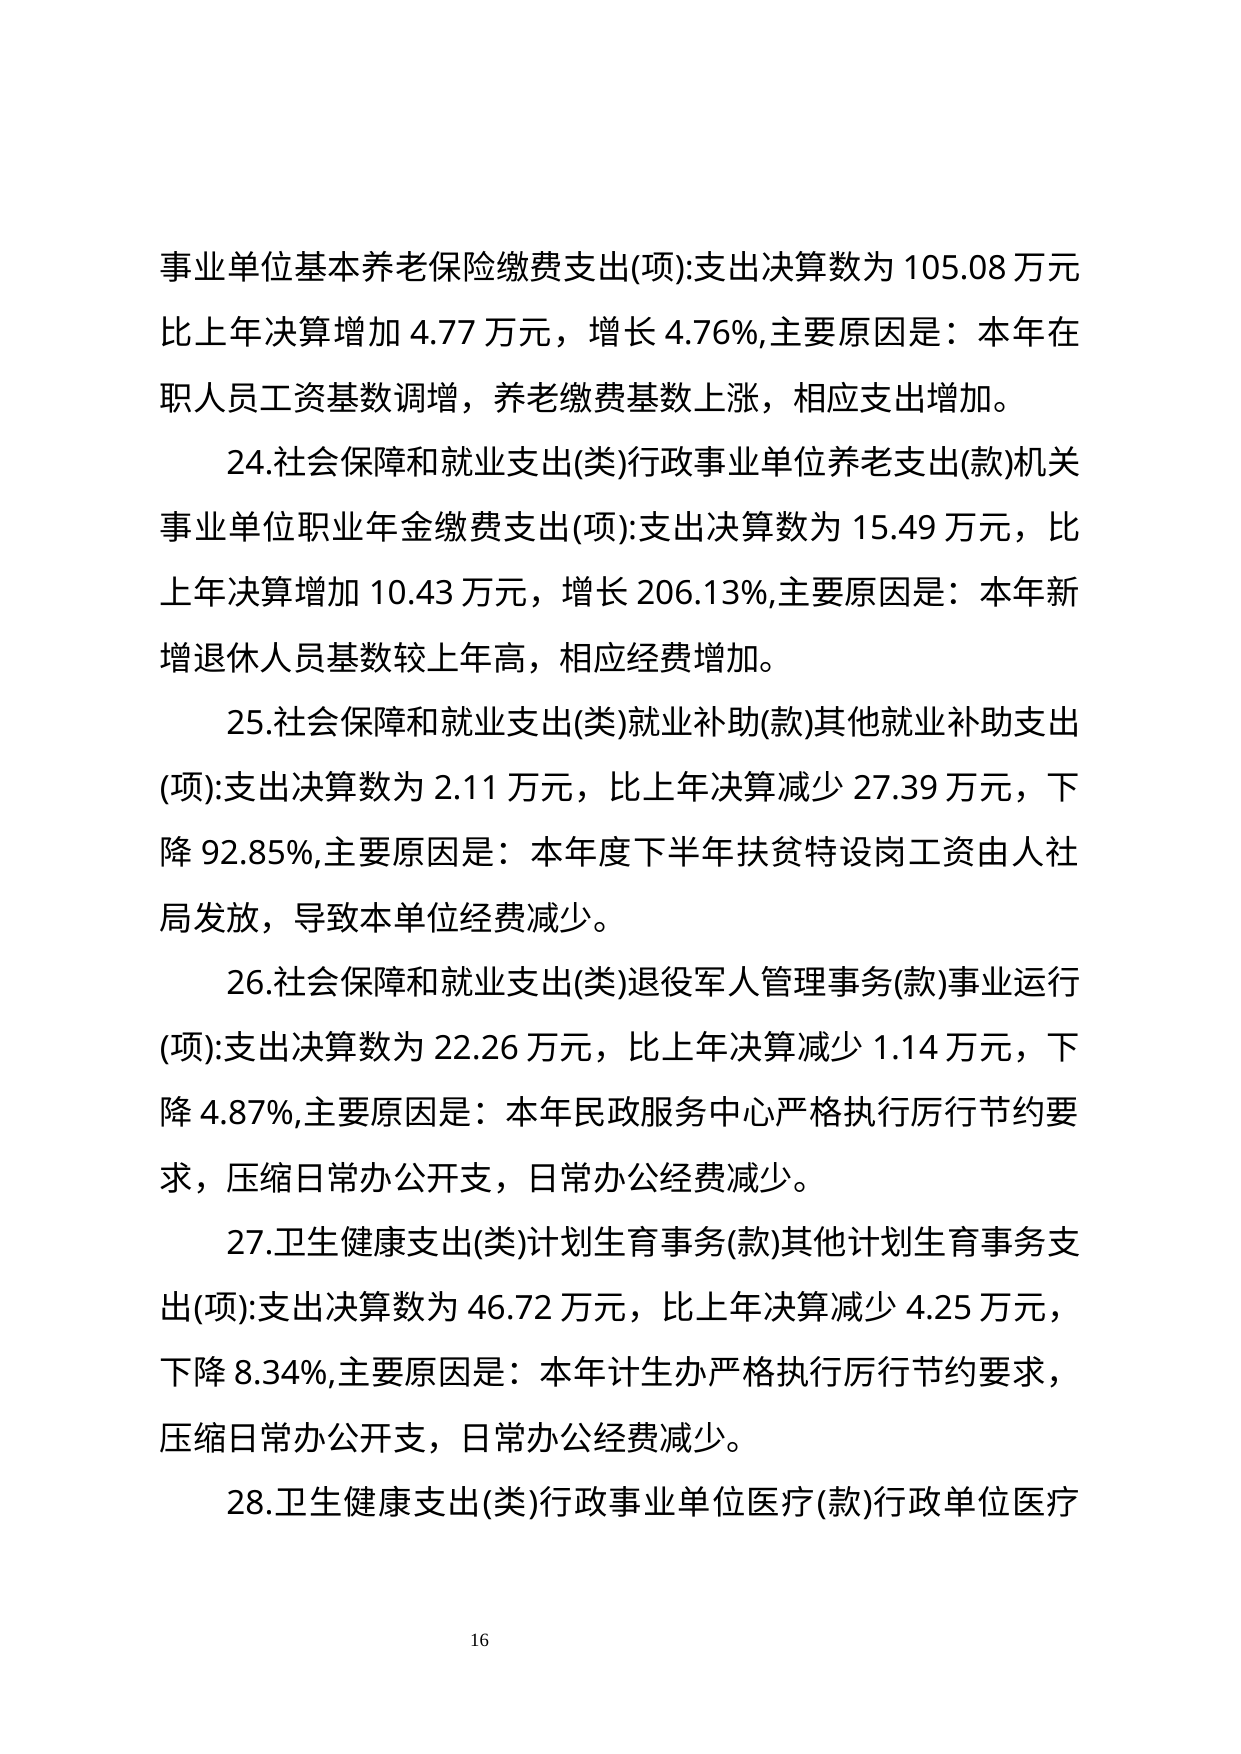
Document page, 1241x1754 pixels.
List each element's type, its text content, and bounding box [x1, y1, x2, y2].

text 25.社会保障和就业支出(类)就业补助(款)其他就业补助支出(项):支出决算数为2.11万元，比上年决算减少27.39万元，下降92.85%,主要原因是：本年度下半年扶贫特设岗工资由人社局发放，导致本单位经费减少。 [159, 688, 1081, 948]
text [159, 1468, 1081, 1533]
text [159, 233, 1081, 428]
text 24.社会保障和就业支出(类)行政事业单位养老支出(款)机关事业单位职业年金缴费支出(项):支出决算数为15.49万元，比上年决算增加10.43万元，增长206.13%,主要原因是：本年新增退休人员基数较上年高，相应经费增加。 [159, 428, 1081, 688]
text 27.卫生健康支出(类)计划生育事务(款)其他计划生育事务支出(项):支出决算数为46.72万元，比上年决算减少4.25万元，下降8.34%,主要原因是：本年计生办严格执行厉行节约要求，压缩日常办公开支，日常办公经费减少。 [159, 1208, 1081, 1468]
text 26.社会保障和就业支出(类)退役军人管理事务(款)事业运行(项):支出决算数为22.26万元，比上年决算减少1.14万元，下降4.87%,主要原因是：本年民政服务中心严格执行厉行节约要求，压缩日常办公开支，日常办公经费减少。 [159, 948, 1081, 1208]
